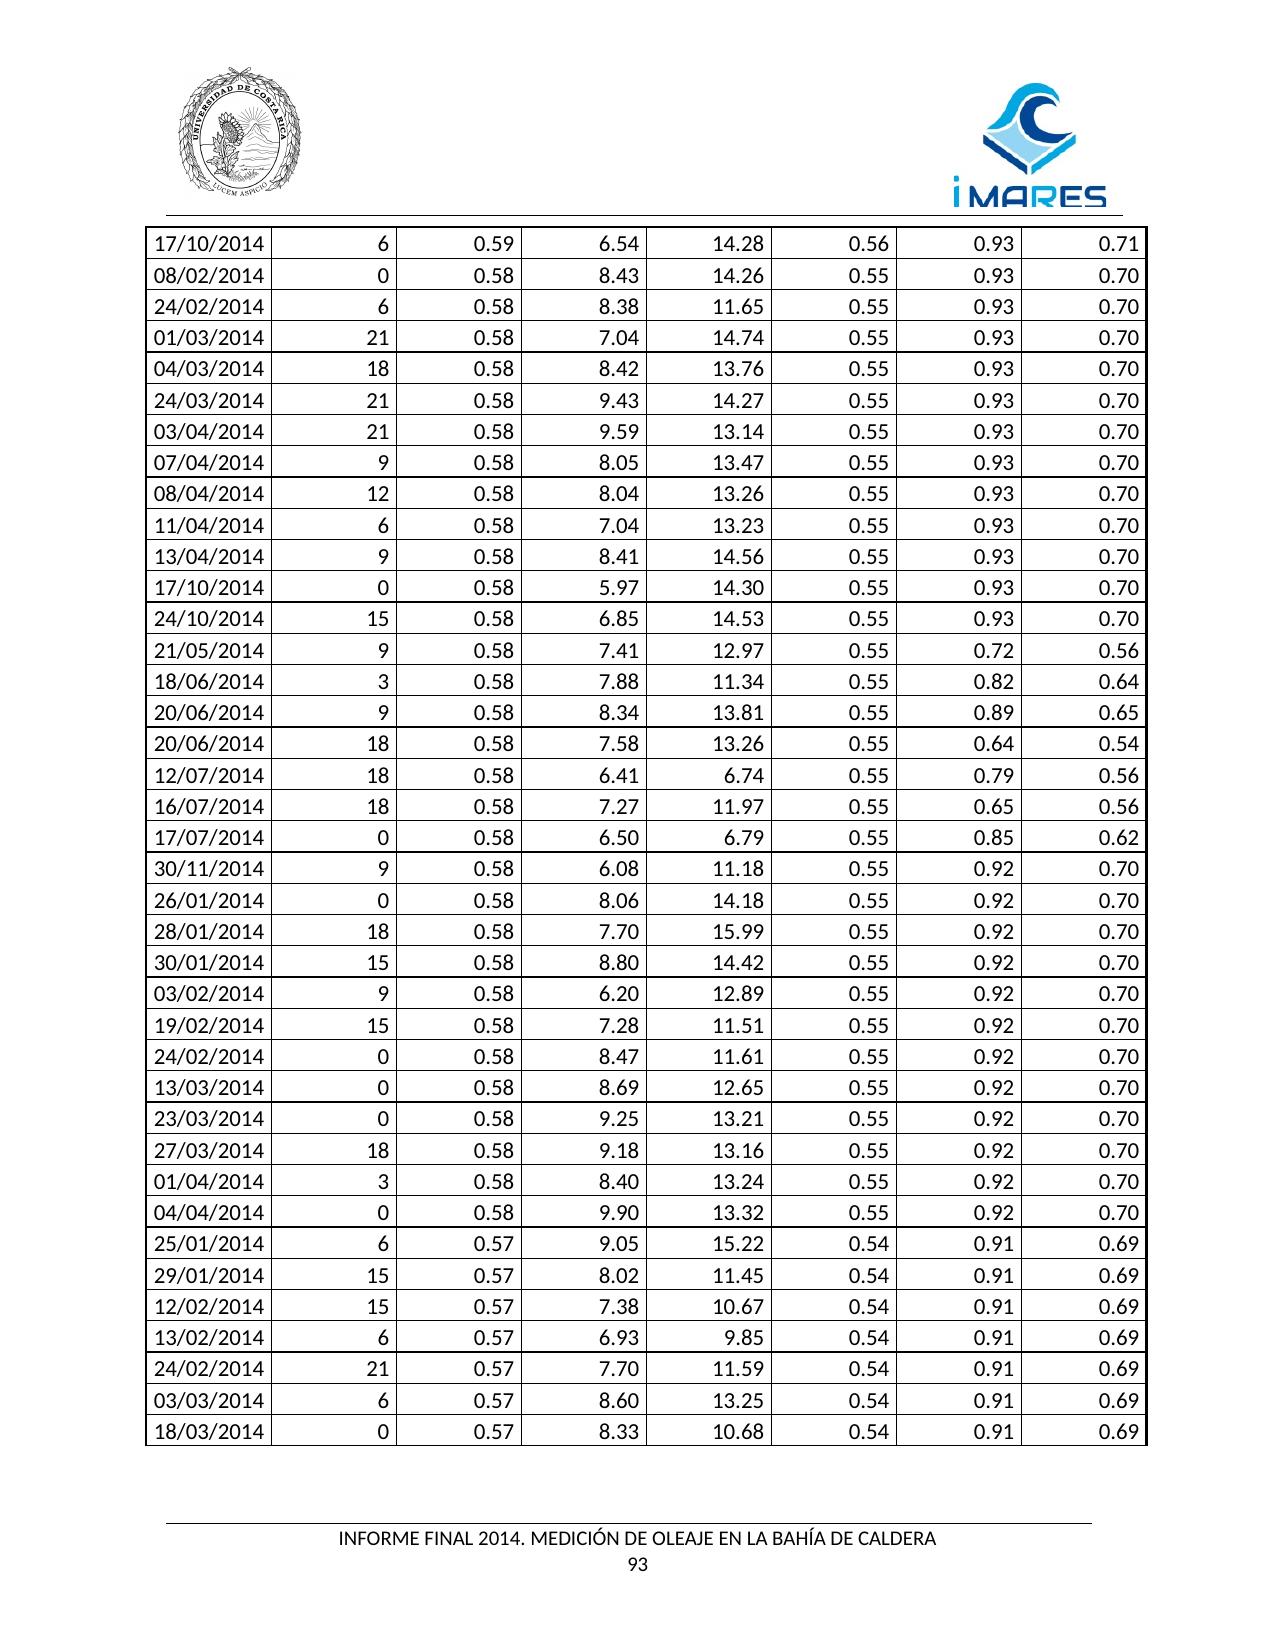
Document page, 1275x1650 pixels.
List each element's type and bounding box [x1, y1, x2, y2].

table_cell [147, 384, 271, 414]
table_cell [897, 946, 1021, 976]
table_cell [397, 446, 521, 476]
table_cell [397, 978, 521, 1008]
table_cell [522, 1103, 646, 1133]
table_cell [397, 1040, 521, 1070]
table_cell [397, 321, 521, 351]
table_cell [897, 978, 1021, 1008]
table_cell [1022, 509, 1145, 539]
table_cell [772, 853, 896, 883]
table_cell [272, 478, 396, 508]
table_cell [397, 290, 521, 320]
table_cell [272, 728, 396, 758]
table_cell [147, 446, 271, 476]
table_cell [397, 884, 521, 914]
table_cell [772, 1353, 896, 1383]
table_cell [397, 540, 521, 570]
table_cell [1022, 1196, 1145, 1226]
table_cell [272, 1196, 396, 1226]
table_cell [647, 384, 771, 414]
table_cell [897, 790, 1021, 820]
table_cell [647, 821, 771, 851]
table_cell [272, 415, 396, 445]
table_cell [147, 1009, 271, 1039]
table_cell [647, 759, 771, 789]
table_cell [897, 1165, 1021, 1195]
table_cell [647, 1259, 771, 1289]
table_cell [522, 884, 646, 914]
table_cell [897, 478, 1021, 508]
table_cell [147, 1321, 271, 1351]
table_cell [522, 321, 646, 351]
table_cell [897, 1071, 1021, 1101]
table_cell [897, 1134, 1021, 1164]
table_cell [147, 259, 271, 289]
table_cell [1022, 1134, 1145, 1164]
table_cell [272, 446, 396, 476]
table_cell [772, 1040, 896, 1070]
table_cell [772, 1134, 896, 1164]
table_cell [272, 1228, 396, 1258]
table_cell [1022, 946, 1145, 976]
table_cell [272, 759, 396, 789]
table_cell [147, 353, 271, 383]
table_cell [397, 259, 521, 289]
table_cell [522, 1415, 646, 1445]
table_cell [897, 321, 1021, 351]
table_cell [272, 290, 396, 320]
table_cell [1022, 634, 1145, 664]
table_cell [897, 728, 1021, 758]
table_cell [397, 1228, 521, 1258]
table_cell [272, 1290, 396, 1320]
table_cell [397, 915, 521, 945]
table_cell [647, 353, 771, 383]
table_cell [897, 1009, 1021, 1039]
picture [1036, 190, 1052, 205]
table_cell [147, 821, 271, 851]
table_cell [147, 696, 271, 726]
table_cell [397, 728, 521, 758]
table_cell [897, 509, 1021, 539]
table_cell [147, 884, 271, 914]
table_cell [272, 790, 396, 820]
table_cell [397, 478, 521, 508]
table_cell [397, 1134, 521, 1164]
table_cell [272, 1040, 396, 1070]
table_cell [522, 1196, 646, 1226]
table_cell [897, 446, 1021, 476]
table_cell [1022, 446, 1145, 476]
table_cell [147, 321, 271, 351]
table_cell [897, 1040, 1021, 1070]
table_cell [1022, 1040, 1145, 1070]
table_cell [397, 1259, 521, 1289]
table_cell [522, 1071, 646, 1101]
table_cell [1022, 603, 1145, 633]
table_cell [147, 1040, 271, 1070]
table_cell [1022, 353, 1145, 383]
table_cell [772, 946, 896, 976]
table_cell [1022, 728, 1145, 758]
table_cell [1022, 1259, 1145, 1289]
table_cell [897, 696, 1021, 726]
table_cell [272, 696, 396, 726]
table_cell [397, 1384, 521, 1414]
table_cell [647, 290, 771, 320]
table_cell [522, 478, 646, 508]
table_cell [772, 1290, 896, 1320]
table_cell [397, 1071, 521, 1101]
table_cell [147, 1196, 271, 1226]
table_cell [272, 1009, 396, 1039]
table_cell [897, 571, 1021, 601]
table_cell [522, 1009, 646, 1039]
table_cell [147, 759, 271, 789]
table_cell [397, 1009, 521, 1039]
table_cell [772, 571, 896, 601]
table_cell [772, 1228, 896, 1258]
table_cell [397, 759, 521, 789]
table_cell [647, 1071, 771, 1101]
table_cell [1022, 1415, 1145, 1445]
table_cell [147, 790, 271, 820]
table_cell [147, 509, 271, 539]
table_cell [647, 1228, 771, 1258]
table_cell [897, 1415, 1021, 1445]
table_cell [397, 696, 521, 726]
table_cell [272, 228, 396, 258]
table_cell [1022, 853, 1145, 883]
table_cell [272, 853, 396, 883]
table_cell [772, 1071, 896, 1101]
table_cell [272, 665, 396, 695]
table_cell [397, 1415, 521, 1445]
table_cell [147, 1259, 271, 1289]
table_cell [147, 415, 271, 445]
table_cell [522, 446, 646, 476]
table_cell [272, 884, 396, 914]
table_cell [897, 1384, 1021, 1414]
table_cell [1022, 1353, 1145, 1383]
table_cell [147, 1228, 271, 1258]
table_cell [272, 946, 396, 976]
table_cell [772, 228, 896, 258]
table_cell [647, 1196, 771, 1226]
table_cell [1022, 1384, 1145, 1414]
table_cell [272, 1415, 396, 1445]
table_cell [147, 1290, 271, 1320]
picture [953, 83, 1107, 205]
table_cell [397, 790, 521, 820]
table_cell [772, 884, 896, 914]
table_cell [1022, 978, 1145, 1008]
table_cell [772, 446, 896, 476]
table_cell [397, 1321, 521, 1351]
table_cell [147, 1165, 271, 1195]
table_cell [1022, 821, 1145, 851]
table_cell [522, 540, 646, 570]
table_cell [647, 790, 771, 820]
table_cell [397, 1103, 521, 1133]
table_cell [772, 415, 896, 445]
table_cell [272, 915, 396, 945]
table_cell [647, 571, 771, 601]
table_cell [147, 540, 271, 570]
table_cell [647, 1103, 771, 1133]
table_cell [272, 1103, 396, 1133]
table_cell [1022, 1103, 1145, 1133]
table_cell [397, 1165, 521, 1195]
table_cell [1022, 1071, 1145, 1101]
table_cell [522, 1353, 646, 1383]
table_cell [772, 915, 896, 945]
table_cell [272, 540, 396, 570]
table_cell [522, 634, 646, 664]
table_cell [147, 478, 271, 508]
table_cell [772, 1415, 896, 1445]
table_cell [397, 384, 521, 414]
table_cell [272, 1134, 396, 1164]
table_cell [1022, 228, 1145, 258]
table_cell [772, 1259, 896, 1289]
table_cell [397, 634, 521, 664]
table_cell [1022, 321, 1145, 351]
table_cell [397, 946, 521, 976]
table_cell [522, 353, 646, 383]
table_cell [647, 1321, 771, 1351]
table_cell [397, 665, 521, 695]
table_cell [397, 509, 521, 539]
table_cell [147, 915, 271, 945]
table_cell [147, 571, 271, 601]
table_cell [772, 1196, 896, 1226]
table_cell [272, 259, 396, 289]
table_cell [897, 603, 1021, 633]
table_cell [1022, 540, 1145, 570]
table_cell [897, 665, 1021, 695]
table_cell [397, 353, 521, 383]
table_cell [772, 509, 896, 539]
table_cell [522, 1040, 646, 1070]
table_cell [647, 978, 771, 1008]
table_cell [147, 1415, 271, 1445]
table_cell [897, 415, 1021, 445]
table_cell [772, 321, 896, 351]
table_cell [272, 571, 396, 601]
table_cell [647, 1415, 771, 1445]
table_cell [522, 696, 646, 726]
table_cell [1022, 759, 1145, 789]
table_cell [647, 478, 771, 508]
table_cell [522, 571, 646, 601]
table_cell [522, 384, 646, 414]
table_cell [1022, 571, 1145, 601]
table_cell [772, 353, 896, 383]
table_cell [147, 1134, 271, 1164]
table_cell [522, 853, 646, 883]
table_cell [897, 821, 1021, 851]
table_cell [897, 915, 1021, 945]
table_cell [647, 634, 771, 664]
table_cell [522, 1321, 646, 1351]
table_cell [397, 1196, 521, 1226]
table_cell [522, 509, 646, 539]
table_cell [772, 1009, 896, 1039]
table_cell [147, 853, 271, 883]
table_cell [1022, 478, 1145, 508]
picture [177, 66, 303, 204]
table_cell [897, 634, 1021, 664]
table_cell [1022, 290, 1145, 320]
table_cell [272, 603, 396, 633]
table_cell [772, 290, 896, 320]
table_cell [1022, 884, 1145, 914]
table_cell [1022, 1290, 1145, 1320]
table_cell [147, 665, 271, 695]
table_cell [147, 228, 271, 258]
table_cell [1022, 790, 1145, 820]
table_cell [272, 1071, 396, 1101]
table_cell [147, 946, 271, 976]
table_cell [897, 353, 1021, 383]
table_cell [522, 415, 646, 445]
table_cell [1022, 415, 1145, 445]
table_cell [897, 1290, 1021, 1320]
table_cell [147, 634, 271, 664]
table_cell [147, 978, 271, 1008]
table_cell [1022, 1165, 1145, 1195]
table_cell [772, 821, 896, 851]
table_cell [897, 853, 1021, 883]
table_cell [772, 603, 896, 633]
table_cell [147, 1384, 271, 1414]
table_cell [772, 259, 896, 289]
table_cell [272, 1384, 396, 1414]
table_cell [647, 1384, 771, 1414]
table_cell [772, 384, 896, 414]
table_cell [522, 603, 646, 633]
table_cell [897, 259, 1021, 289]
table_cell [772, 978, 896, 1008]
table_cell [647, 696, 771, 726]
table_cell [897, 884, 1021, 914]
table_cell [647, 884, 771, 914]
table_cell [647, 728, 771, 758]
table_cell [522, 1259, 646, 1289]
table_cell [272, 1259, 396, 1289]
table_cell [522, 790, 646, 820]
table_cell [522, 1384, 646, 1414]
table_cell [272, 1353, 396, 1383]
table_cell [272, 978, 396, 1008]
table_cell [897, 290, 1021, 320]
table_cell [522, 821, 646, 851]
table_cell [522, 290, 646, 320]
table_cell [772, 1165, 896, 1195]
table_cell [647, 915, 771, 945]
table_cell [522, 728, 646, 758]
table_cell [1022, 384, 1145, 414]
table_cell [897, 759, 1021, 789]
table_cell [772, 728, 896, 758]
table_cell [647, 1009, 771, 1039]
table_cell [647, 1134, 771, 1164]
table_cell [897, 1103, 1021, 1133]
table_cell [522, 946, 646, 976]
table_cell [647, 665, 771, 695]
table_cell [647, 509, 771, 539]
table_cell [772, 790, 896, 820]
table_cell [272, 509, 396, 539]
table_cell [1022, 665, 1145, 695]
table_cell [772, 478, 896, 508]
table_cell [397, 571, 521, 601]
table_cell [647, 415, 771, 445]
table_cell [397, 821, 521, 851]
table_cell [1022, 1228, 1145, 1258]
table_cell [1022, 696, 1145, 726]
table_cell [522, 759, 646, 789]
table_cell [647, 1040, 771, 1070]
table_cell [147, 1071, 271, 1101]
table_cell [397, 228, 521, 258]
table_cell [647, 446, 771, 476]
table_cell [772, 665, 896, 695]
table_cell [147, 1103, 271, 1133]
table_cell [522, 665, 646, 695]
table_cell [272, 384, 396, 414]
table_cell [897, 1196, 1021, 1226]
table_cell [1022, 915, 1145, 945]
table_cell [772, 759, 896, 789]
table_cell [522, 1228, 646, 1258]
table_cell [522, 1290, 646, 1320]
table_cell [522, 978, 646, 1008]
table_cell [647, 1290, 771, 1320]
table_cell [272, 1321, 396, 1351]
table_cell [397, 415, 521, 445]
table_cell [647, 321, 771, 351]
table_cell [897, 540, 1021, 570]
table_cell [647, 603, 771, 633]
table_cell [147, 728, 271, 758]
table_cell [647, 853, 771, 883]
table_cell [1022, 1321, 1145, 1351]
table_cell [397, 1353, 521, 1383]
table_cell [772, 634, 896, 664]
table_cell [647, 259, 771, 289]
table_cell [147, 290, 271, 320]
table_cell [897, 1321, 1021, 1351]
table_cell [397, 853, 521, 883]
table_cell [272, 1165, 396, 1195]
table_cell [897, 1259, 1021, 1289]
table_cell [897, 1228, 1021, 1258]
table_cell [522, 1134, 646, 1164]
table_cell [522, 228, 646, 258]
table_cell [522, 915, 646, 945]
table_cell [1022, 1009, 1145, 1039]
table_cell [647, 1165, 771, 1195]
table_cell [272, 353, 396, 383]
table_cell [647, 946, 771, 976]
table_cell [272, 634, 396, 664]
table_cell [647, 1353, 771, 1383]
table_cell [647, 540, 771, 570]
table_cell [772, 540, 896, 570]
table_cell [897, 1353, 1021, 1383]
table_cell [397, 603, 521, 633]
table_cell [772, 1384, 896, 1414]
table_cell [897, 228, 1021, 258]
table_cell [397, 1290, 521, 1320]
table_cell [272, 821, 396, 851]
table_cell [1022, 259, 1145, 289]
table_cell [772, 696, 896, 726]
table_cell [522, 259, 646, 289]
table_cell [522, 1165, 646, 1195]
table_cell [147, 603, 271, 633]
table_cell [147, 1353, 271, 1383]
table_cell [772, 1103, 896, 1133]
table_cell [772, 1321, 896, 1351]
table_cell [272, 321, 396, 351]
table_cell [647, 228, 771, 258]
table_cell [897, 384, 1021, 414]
